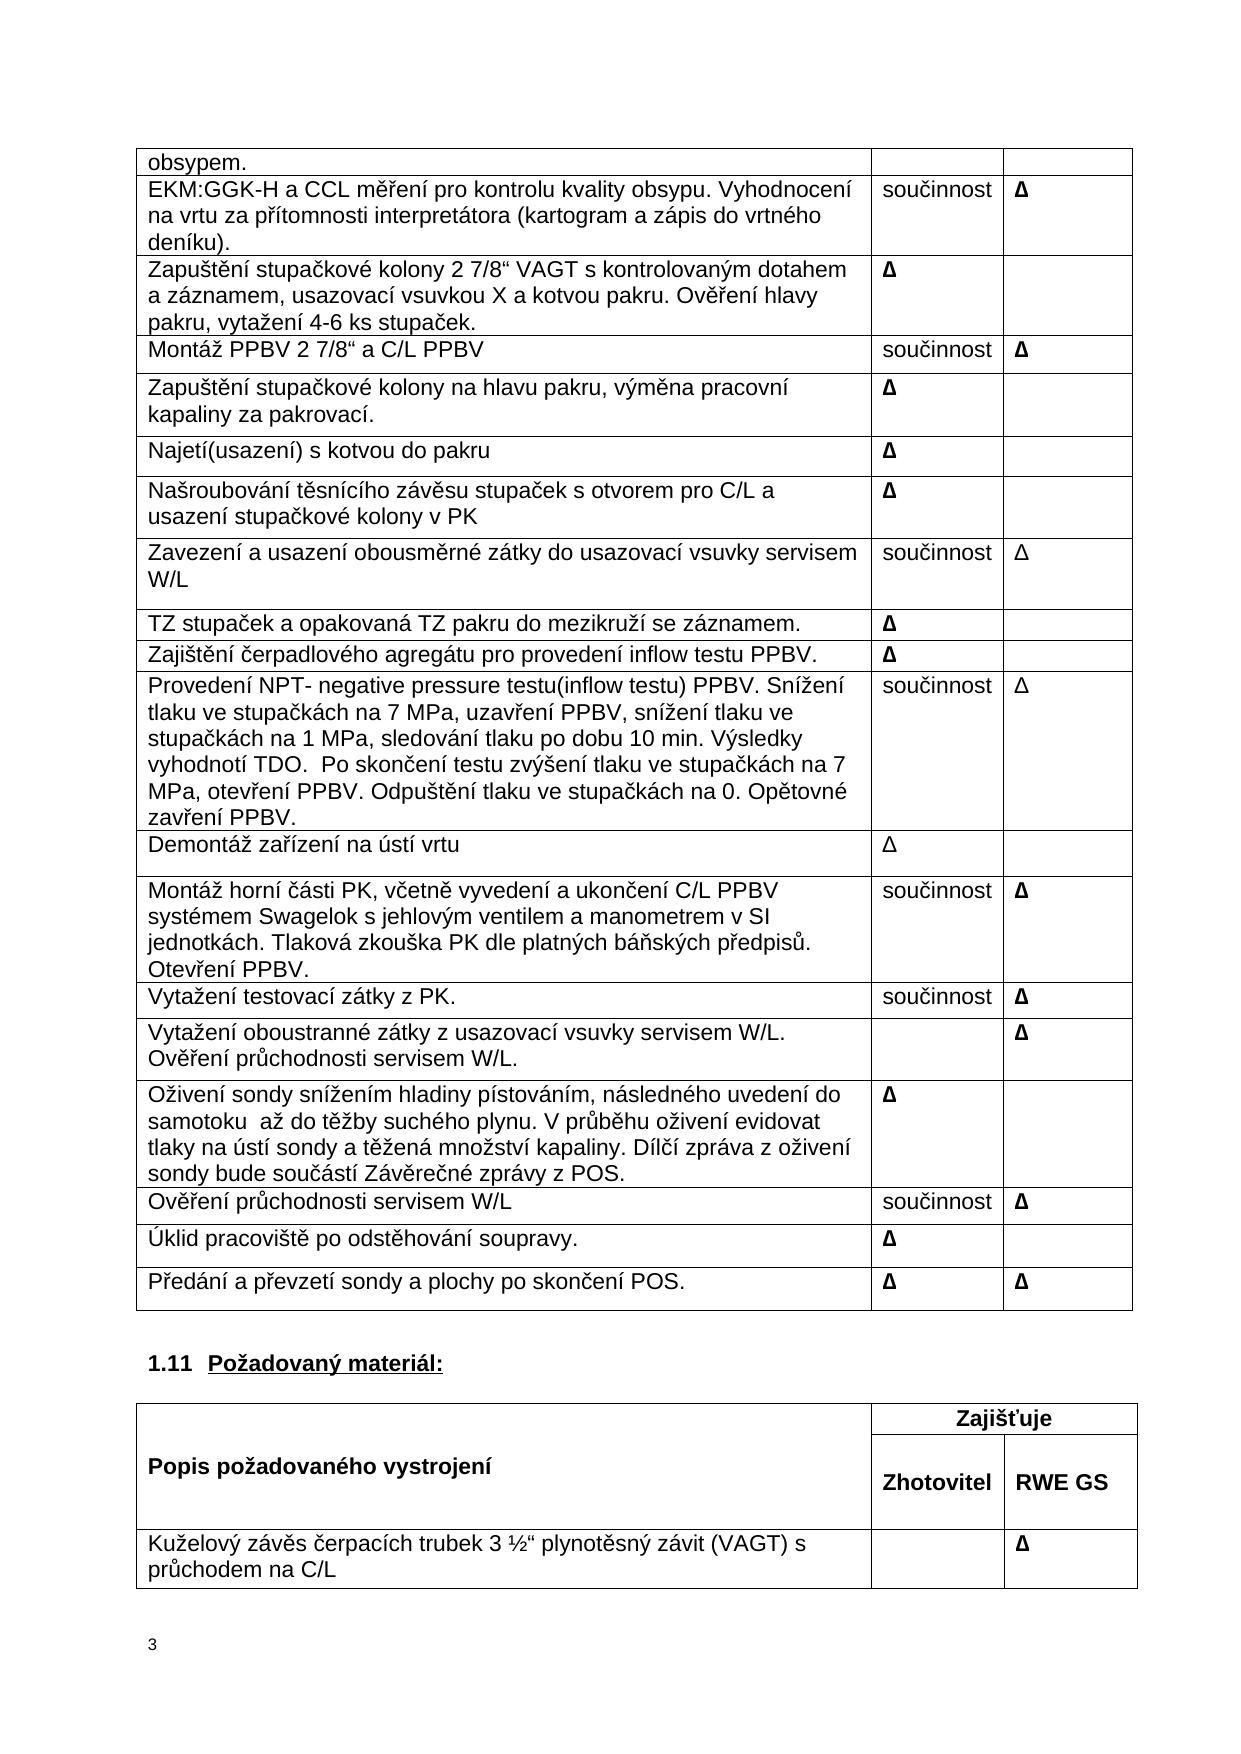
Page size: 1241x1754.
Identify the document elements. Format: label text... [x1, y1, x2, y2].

table_cell ∆ [1004, 539, 1132, 609]
table_cell Úklid pracoviště po odstěhování soupravy. [137, 1225, 871, 1267]
table_cell ∆ [1004, 877, 1132, 982]
table_cell Vytažení oboustranné zátky z usazovací vsuvky servisem W/L. Ověření průchodnosti servisem W/L. [137, 1019, 871, 1080]
table_cell TZ stupaček a opakovaná TZ pakru do mezikruží se záznamem. [137, 610, 871, 640]
table_cell ∆ [872, 1225, 1003, 1267]
table_cell ∆ [872, 641, 1003, 671]
table_cell ∆ [872, 1268, 1003, 1310]
table_cell EKM:GGK-H a CCL měření pro kontrolu kvality obsypu. Vyhodnocení na vrtu za přítomnosti interpretátora (kartogram a zápis do vrtného deníku). [137, 176, 871, 255]
table_cell [1004, 149, 1132, 175]
table_cell Zhotovitel [872, 1435, 1004, 1529]
table_cell ∆ [872, 831, 1003, 876]
table_cell [872, 1530, 1004, 1588]
table_cell ∆ [872, 1081, 1003, 1187]
table_cell ∆ [872, 149, 1003, 175]
table_cell Ověření průchodnosti servisem W/L [137, 1188, 871, 1224]
table_cell Oživení sondy snížením hladiny pístováním, následného uvedení do samotoku až do těžby suchého plynu. V průběhu oživení evidovat tlaky na ústí sondy a těžená množství kapaliny. Dílčí zpráva z oživení sondy bude součástí Závěrečné zprávy z POS. [137, 1081, 871, 1187]
table_cell Provedení NPT- negative pressure testu(inflow testu) PPBV. Snížení tlaku ve stupačkách na 7 MPa, uzavření PPBV, snížení tlaku ve stupačkách na 1 MPa, sledování tlaku po dobu 10 min. Výsledky vyhodnotí TDO. Po skončení testu zvýšení tlaku ve stupačkách na 7 MPa, otevření PPBV. Odpuštění tlaku ve stupačkách na 0. Opětovné zavření PPBV. [137, 672, 871, 830]
table_cell [1004, 1225, 1132, 1267]
table_cell součinnost [872, 176, 1003, 255]
table_cell součinnost [872, 539, 1003, 609]
table_cell součinnost [872, 336, 1003, 373]
table_cell součinnost [872, 672, 1003, 830]
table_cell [137, 149, 871, 175]
table_cell ∆ [872, 437, 1003, 476]
table_cell součinnost [872, 983, 1003, 1018]
table_cell ∆ [1004, 1019, 1132, 1080]
table_cell ∆ [872, 374, 1003, 436]
table_cell [1004, 477, 1132, 538]
table_cell [1004, 256, 1132, 335]
table_cell [1004, 437, 1132, 476]
table_cell Demontáž zařízení na ústí vrtu [137, 831, 871, 876]
table_cell ∆ [1004, 1268, 1132, 1310]
table_header Zajišťuje [872, 1404, 1137, 1434]
table_cell součinnost [872, 1188, 1003, 1224]
table_cell Zapuštění stupačkové kolony 2 7/8“ VAGT s kontrolovaným dotahem a záznamem, usazovací vsuvkou X a kotvou pakru. Ověření hlavy pakru, vytažení 4-6 ks stupaček. [137, 256, 871, 335]
table_cell Zajištění čerpadlového agregátu pro provedení inflow testu PPBV. [137, 641, 871, 671]
table_cell Montáž PPBV 2 7/8“ a C/L PPBV [137, 336, 871, 373]
table_cell Kuželový závěs čerpacích trubek 3 ½“ plynotěsný závit (VAGT) s průchodem na C/L [137, 1530, 871, 1588]
table_cell ∆ [1004, 983, 1132, 1018]
table_cell Našroubování těsnícího závěsu stupaček s otvorem pro C/L a usazení stupačkové kolony v PK [137, 477, 871, 538]
table_cell [872, 1019, 1003, 1080]
table_cell Montáž horní části PK, včetně vyvedení a ukončení C/L PPBV systémem Swagelok s jehlovým ventilem a manometrem v SI jednotkách. Tlaková zkouška PK dle platných báňských předpisů. Otevření PPBV. [137, 877, 871, 982]
table_cell Zavezení a usazení obousměrné zátky do usazovací vsuvky servisem W/L [137, 539, 871, 609]
table_cell [1004, 831, 1132, 876]
table_header Popis požadovaného vystrojení [137, 1404, 871, 1529]
table_cell ∆ [1004, 176, 1132, 255]
table_cell ∆ [1004, 336, 1132, 373]
table_cell [1004, 1081, 1132, 1187]
table_cell ∆ [1005, 1530, 1137, 1588]
table_cell [1004, 374, 1132, 436]
table_cell Zapuštění stupačkové kolony na hlavu pakru, výměna pracovní kapaliny za pakrovací. [137, 374, 871, 436]
table_cell ∆ [872, 256, 1003, 335]
table_cell součinnost [872, 877, 1003, 982]
table_cell [1004, 641, 1132, 671]
table_cell Vytažení testovací zátky z PK. [137, 983, 871, 1018]
table_cell RWE GS [1005, 1435, 1137, 1529]
table_cell ∆ [872, 477, 1003, 538]
table_cell ∆ [872, 610, 1003, 640]
table_cell ∆ [1004, 1188, 1132, 1224]
table_cell ∆ [1004, 672, 1132, 830]
table_cell Předání a převzetí sondy a plochy po skončení POS. [137, 1268, 871, 1310]
table_cell Najetí(usazení) s kotvou do pakru [137, 437, 871, 476]
subtitle Požadovaný materiál: [148, 1350, 1093, 1376]
table_cell [1004, 610, 1132, 640]
